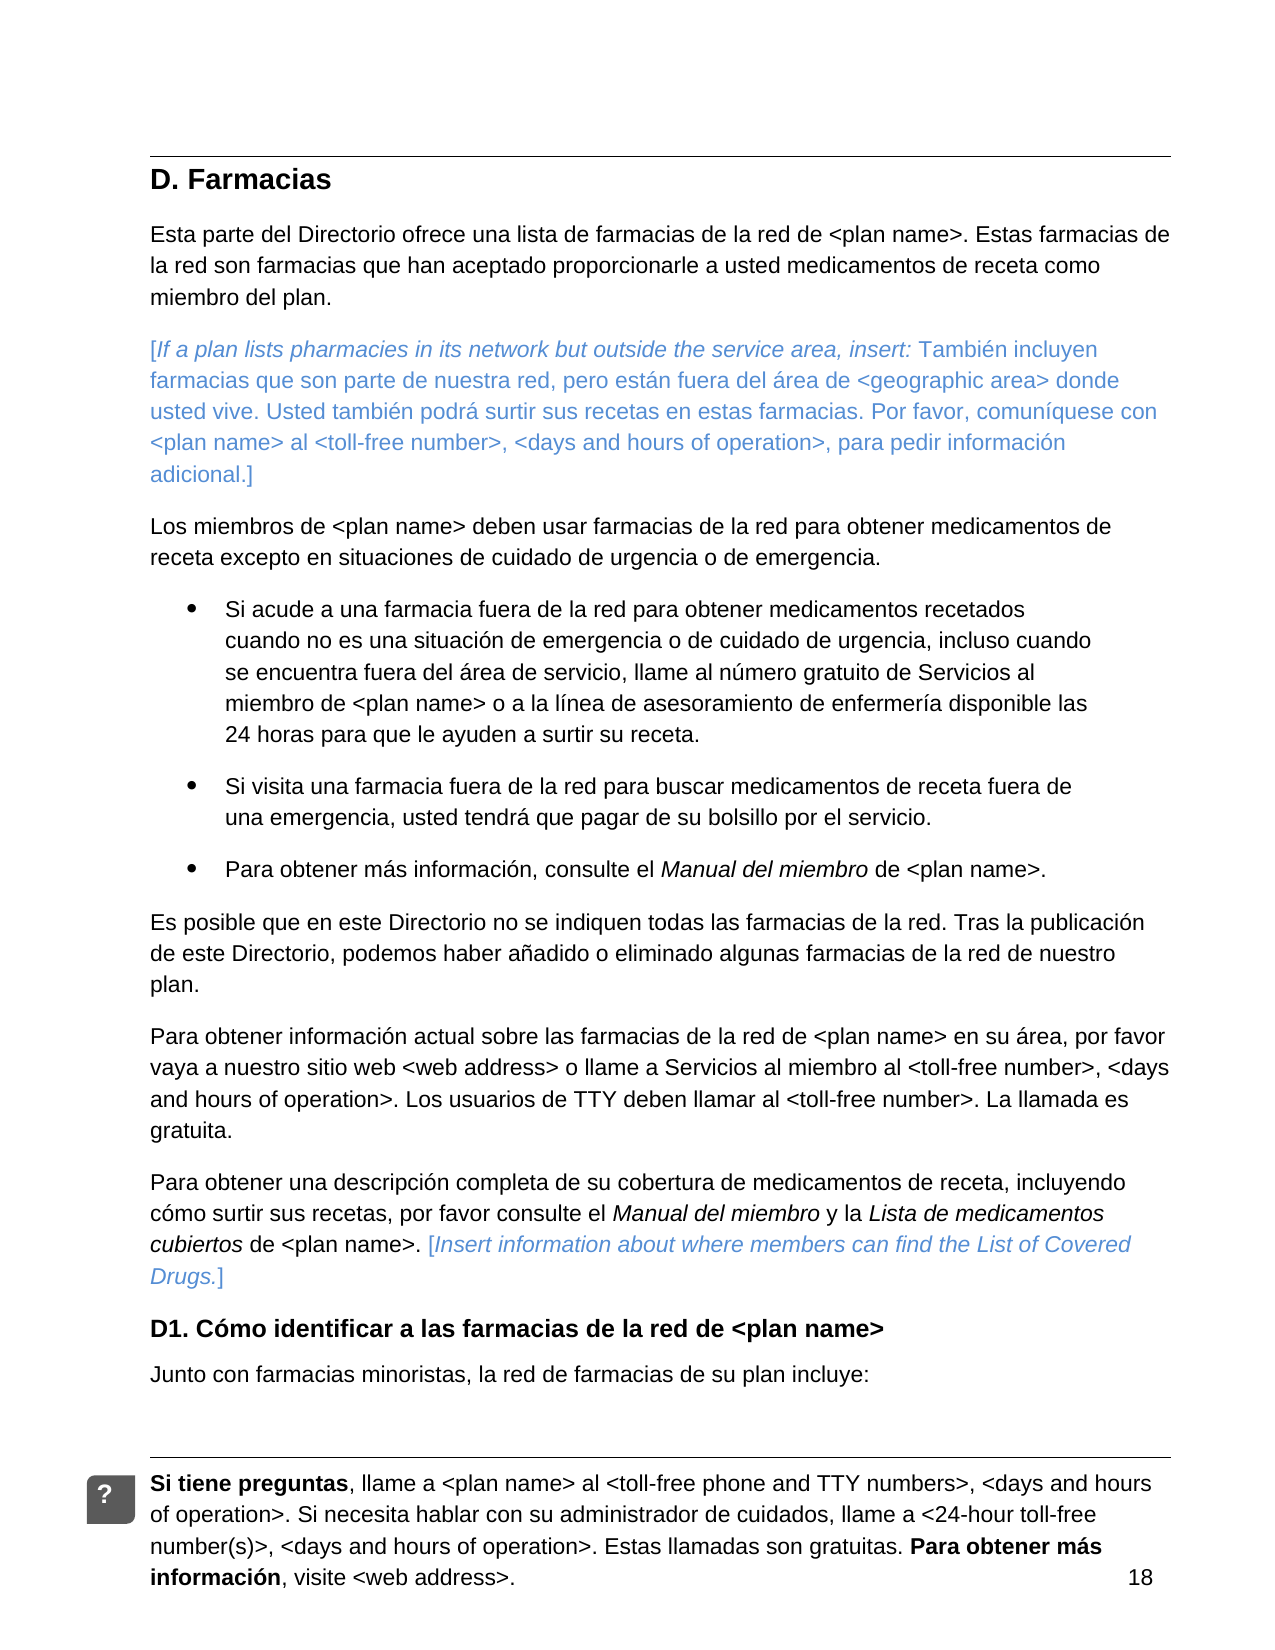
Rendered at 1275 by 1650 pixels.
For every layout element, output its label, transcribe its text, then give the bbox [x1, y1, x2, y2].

text Si acude a una farmacia fuera de la red para obtener medicamentos recetados cuando no es una situación de emergencia o de cuidado de urgencia, incluso cuando se encuentra fuera del área de servicio, llame al número gratuito de Servicios al miembro de <plan name> o a la línea de asesoramiento de enfermería disponible las 24 horas para que le ayuden a surtir su receta. [187, 592, 1096, 749]
text Junto con farmacias minoristas, la red de farmacias de su plan incluye: [150, 1357, 1171, 1388]
text Para obtener una descripción completa de su cobertura de medicamentos de receta, incluyendo cómo surtir sus recetas, por favor consulte el Manual del miembro y la Lista de medicamentos cubiertos de <plan name>. [Insert information about where members can find the List of Covered Drugs.] [150, 1165, 1171, 1290]
text Los miembros de <plan name> deben usar farmacias de la red para obtener medicamentos de receta excepto en situaciones de cuidado de urgencia o de emergencia. [150, 509, 1171, 572]
text Para obtener más información, consulte el Manual del miembro de <plan name>. [187, 853, 1096, 884]
text Es posible que en este Directorio no se indiquen todas las farmacias de la red. Tras la publicación de este Directorio, podemos haber añadido o eliminado algunas farmacias de la red de nuestro plan. [150, 905, 1171, 999]
text [If a plan lists pharmacies in its network but outside the service area, insert: También incluyen farmacias que son parte de nuestra red, pero están fuera del área de <geographic area> donde usted vive. Usted también podrá surtir sus recetas en estas farmacias. Por favor, comuníquese con <plan name> al <toll-free number>, <days and hours of operation>, para pedir información adicional.] [150, 332, 1171, 488]
subtitle D1. Cómo identificar a las farmacias de la red de <plan name> [150, 1311, 1096, 1344]
text Esta parte del Directorio ofrece una lista de farmacias de la red de <plan name>. Estas farmacias de la red son farmacias que han aceptado proporcionarle a usted medicamentos de receta como miembro del plan. [150, 217, 1171, 311]
subtitle Farmacias [150, 157, 1171, 197]
text Si visita una farmacia fuera de la red para buscar medicamentos de receta fuera de una emergencia, usted tendrá que pagar de su bolsillo por el servicio. [187, 769, 1096, 832]
text Para obtener información actual sobre las farmacias de la red de <plan name> en su área, por favor vaya a nuestro sitio web <web address> o llame a Servicios al miembro al <toll-free number>, <days and hours of operation>. Los usuarios de TTY deben llamar al <toll-free number>. La llamada es gratuita. [150, 1019, 1171, 1144]
